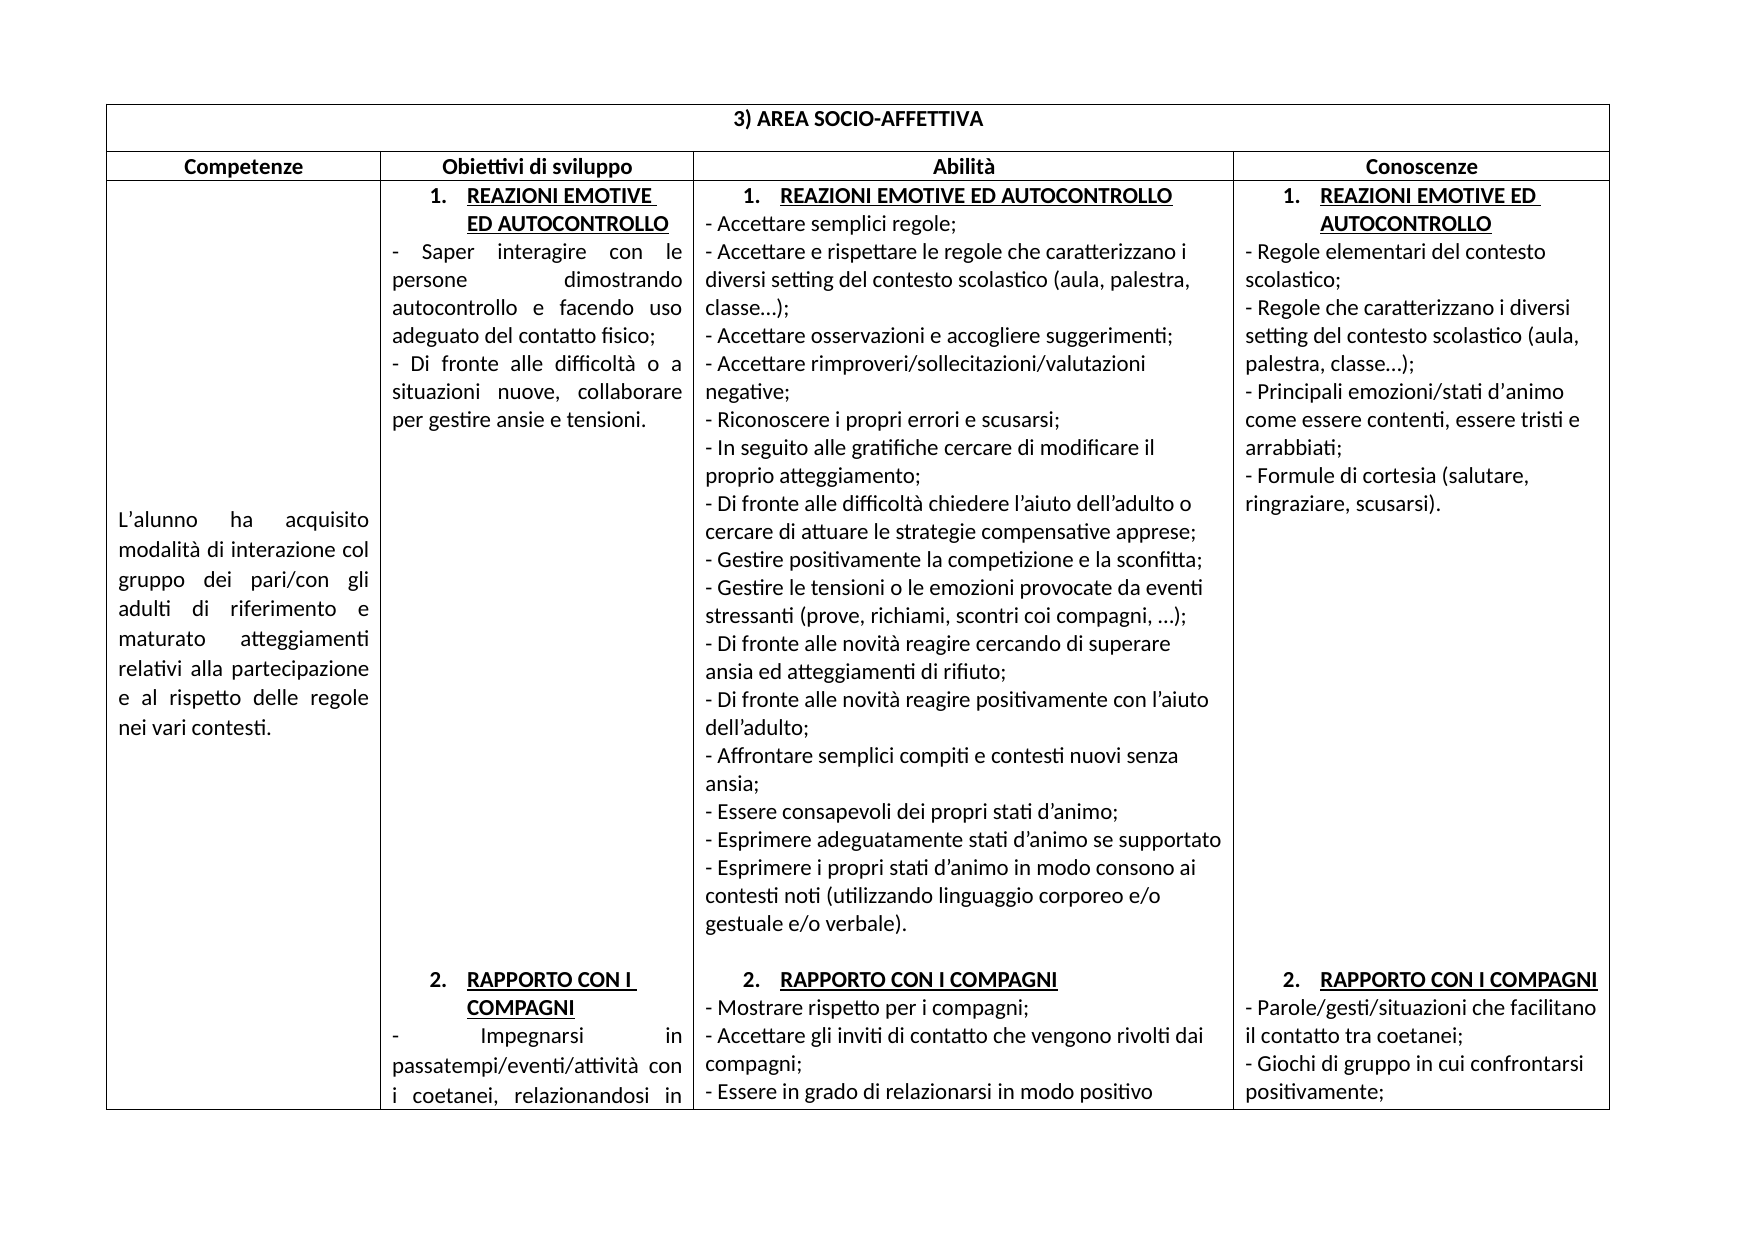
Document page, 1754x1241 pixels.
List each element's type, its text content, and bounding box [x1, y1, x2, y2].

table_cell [1234, 181, 1609, 1109]
table_cell Obiettivi di sviluppo [381, 152, 693, 180]
table_cell Competenze [107, 152, 380, 180]
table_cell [107, 181, 380, 1109]
table_header 3) AREA SOCIO-AFFETTIVA [107, 105, 1609, 151]
table_cell Conoscenze [1234, 152, 1609, 180]
table_cell Abilità [694, 152, 1233, 180]
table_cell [694, 181, 1233, 1109]
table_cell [381, 181, 693, 1109]
